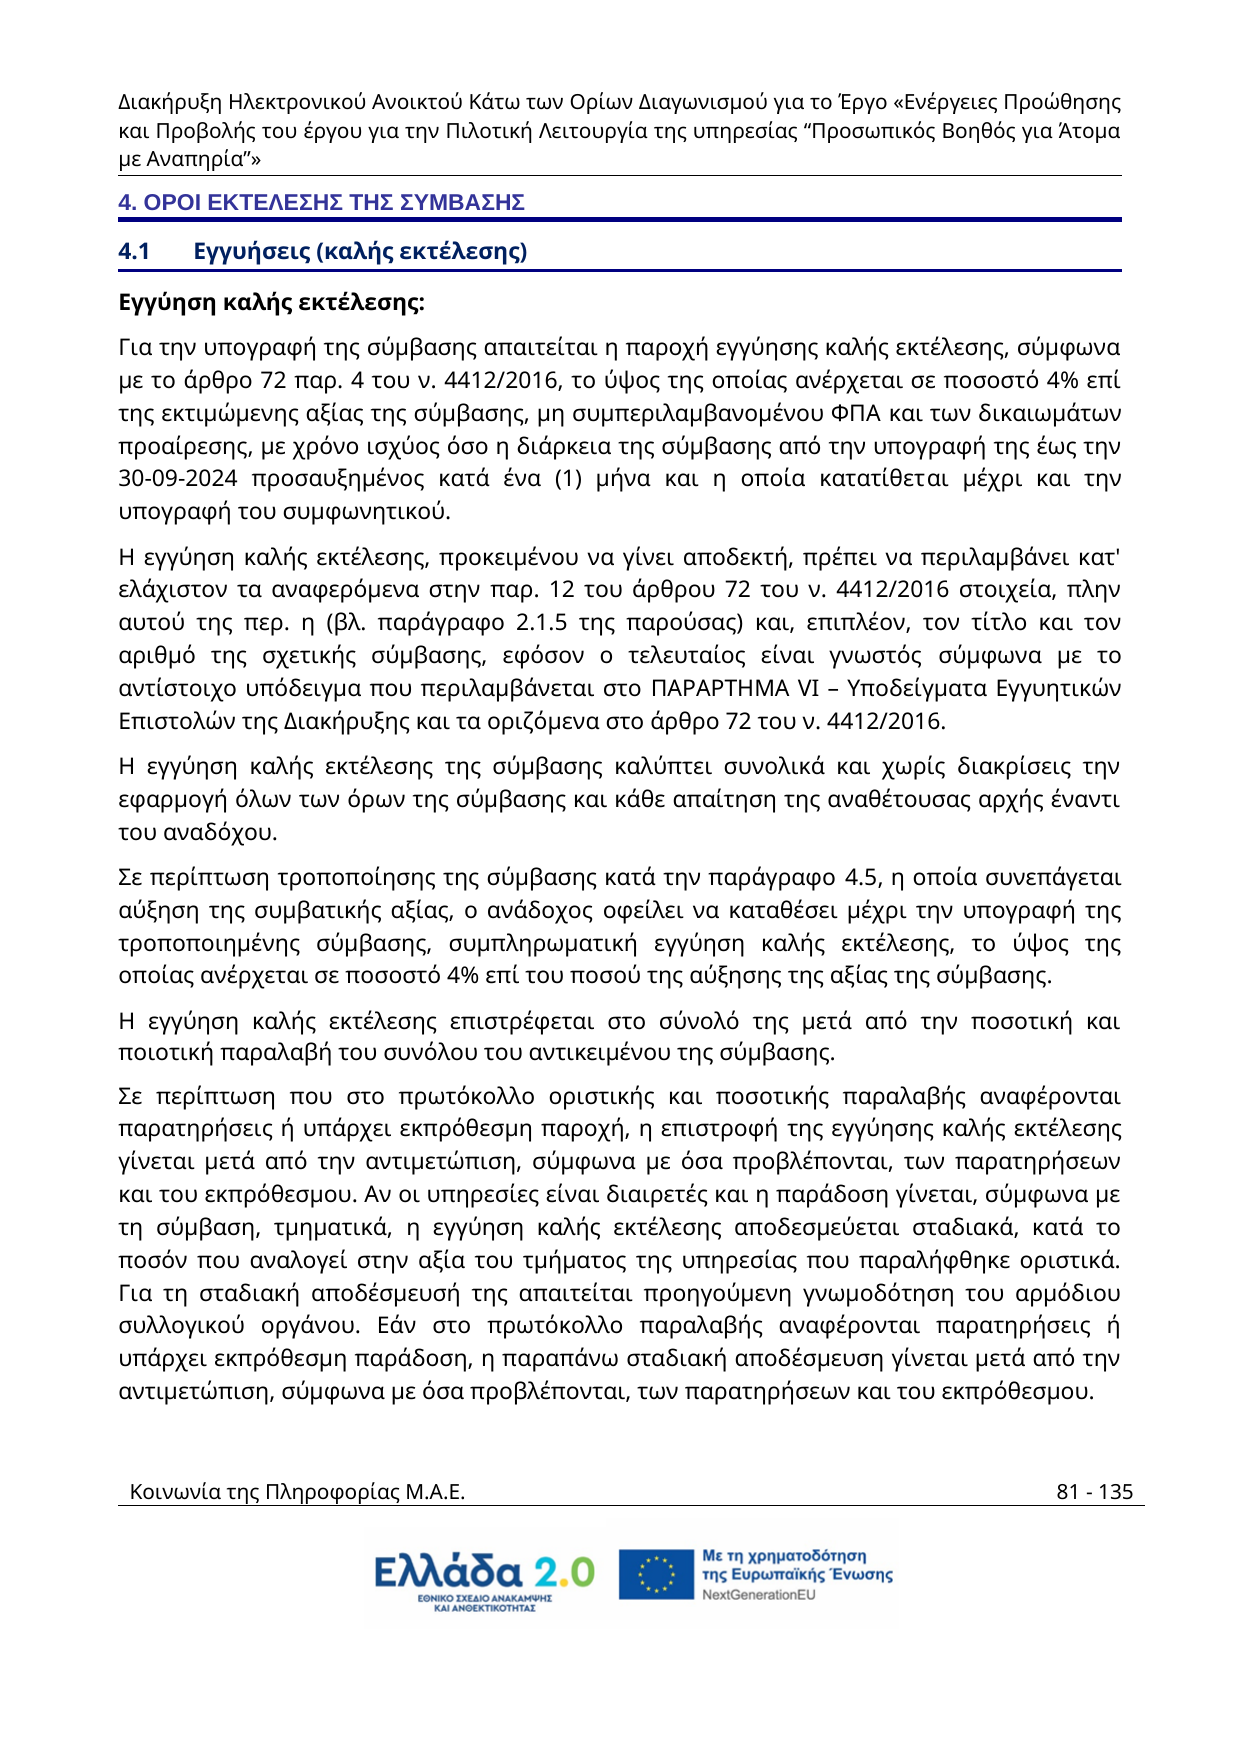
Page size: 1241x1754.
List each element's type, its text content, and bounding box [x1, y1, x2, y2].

subtitle 4. ΟΡΟΙ ΕΚΤΕΛΕΣΗΣ ΤΗΣ ΣΥΜΒΑΣΗΣ [118, 188, 1122, 217]
text Η εγγύηση καλής εκτέλεσης της σύμβασης καλύπτει συνολικά και χωρίς διακρίσεις την εφαρμογή όλων των όρων της σύμβασης και κάθε απαίτηση της αναθέτουσας αρχής έναντι του αναδόχου. [118, 750, 1122, 847]
picture [363, 1518, 900, 1629]
text Σε περίπτωση τροποποίησης της σύμβασης κατά την παράγραφο 4.5, η οποία συνεπάγεται αύξηση της συμβατικής αξίας, ο ανάδοχος οφείλει να καταθέσει μέχρι την υπογραφή της τροποποιημένης σύμβασης, συμπληρωματική εγγύηση καλής εκτέλεσης, το ύψος της οποίας ανέρχεται σε ποσοστό 4% επί του ποσού της αύξησης της αξίας της σύμβασης. [118, 861, 1122, 991]
text Σε περίπτωση που στο πρωτόκολλο οριστικής και ποσοτικής παραλαβής αναφέρονται παρατηρήσεις ή υπάρχει εκπρόθεσμη παροχή, η επιστροφή της εγγύησης καλής εκτέλεσης γίνεται μετά από την αντιμετώπιση, σύμφωνα με όσα προβλέπονται, των παρατηρήσεων και του εκπρόθεσμου. Αν οι υπηρεσίες είναι διαιρετές και η παράδοση γίνεται, σύμφωνα με τη σύμβαση, τμηματικά, η εγγύηση καλής εκτέλεσης αποδεσμεύεται σταδιακά, κατά το ποσόν που αναλογεί στην αξία του τμήματος της υπηρεσίας που παραλήφθηκε οριστικά. Για τη σταδιακή αποδέσμευσή της απαιτείται προηγούμενη γνωμοδότηση του αρμόδιου συλλογικού οργάνου. Εάν στο πρωτόκολλο παραλαβής αναφέρονται παρατηρήσεις ή υπάρχει εκπρόθεσμη παράδοση, η παραπάνω σταδιακή αποδέσμευση γίνεται μετά από την αντιμετώπιση, σύμφωνα με όσα προβλέπονται, των παρατηρήσεων και του εκπρόθεσμου. [118, 1079, 1122, 1406]
text Εγγύηση καλής εκτέλεσης: [118, 286, 1122, 317]
subtitle Εγγυήσεις (καλής εκτέλεσης) [118, 235, 1122, 269]
text Η εγγύηση καλής εκτέλεσης, προκειμένου να γίνει αποδεκτή, πρέπει να περιλαμβάνει κατ' ελάχιστον τα αναφερόμενα στην παρ. 12 του άρθρου 72 του ν. 4412/2016 στοιχεία, πλην αυτού της περ. η (βλ. παράγραφο 2.1.5 της παρούσας) και, επιπλέον, τον τίτλο και τον αριθμό της σχετικής σύμβασης, εφόσον ο τελευταίος είναι γνωστός σύμφωνα με το αντίστοιχο υπόδειγμα που περιλαμβάνεται στο ΠΑΡΑΡΤΗΜΑ VI – Υποδείγματα Εγγυητικών Επιστολών της Διακήρυξης και τα οριζόμενα στο άρθρο 72 του ν. 4412/2016. [118, 541, 1122, 736]
text Η εγγύηση καλής εκτέλεσης επιστρέφεται στο σύνολό της μετά από την ποσοτική και ποιοτική παραλαβή του συνόλου του αντικειμένου της σύμβασης. [118, 1004, 1122, 1067]
text Για την υπογραφή της σύμβασης απαιτείται η παροχή εγγύησης καλής εκτέλεσης, σύμφωνα με το άρθρο 72 παρ. 4 του ν. 4412/2016, το ύψος της οποίας ανέρχεται σε ποσοστό 4% επί της εκτιμώμενης αξίας της σύμβασης, μη συμπεριλαμβανομένου ΦΠΑ και των δικαιωμάτων προαίρεσης, με χρόνο ισχύος όσο η διάρκεια της σύμβασης από την υπογραφή της έως την 30-09-2024 προσαυξημένος κατά ένα (1) μήνα και η οποία κατατίθεται μέχρι και την υπογραφή του συμφωνητικού. [118, 331, 1122, 526]
